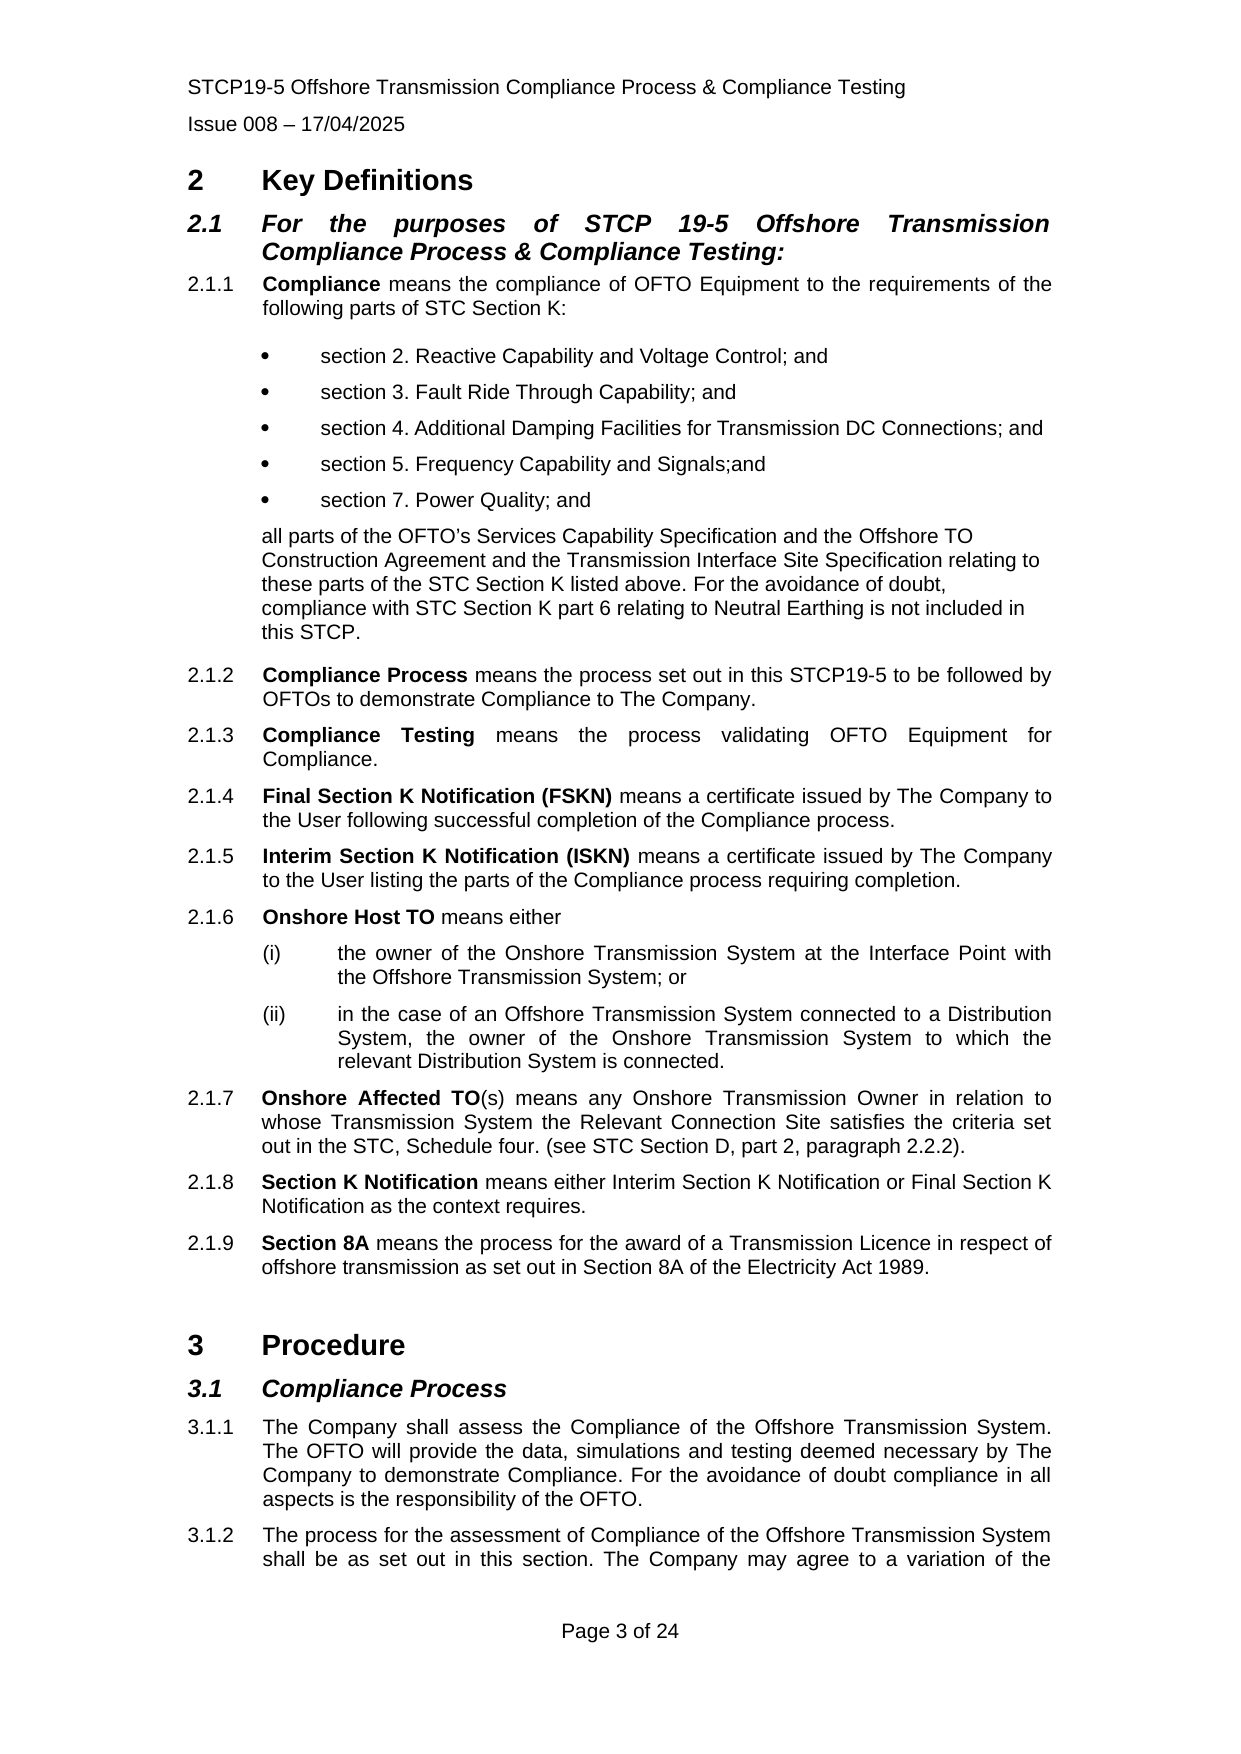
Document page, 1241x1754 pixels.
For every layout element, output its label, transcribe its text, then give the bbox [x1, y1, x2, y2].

subtitle Section K Notification means either Interim Section K Notification or Final Section K Notification as the context requires. [187, 1170, 1053, 1218]
subtitle Final Section K Notification (FSKN) means a certificate issued by The Company to the User following successful completion of the Compliance process. [187, 784, 1053, 832]
subtitle Interim Section K Notification (ISKN) means a certificate issued by The Company to the User listing the parts of the Compliance process requiring completion. [187, 844, 1053, 892]
text all parts of the OFTO’s Services Capability Specification and the Offshore TO Construction Agreement and the Transmission Interface Site Specification relating to these parts of the STC Section K listed above. For the avoidance of doubt, compliance with STC Section K part 6 relating to Neutral Earthing is not included in this STCP. [261, 524, 1053, 644]
subtitle Compliance Process means the process set out in this STCP19-5 to be followed by OFTOs to demonstrate Compliance to The Company. [187, 663, 1053, 711]
subtitle the owner of the Onshore Transmission System at the Interface Point with the Offshore Transmission System; or [262, 941, 1053, 989]
subtitle section 5. Frequency Capability and Signals;and [261, 452, 1053, 476]
subtitle For the purposes of STCP 19-5 Offshore Transmission Compliance Process & Compliance Testing: [187, 208, 1053, 266]
subtitle Compliance Testing means the process validating OFTO Equipment for Compliance. [187, 723, 1053, 771]
subtitle Compliance Process [187, 1373, 1053, 1402]
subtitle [187, 1523, 1053, 1571]
subtitle Onshore Host TO means either [187, 904, 1053, 928]
subtitle in the case of an Offshore Transmission System connected to a Distribution System, the owner of the Onshore Transmission System to which the relevant Distribution System is connected. [262, 1001, 1053, 1073]
subtitle Compliance means the compliance of OFTO Equipment to the requirements of the following parts of STC Section K: [187, 272, 1053, 320]
subtitle Onshore Affected TO(s) means any Onshore Transmission Owner in relation to whose Transmission System the Relevant Connection Site satisfies the criteria set out in the STC, Schedule four. (see STC Section D, part 2, paragraph 2.2.2). [187, 1086, 1053, 1158]
subtitle section 7. Power Quality; and [261, 488, 1053, 512]
subtitle The Company shall assess the Compliance of the Offshore Transmission System. The OFTO will provide the data, simulations and testing deemed necessary by The Company to demonstrate Compliance. For the avoidance of doubt compliance in all aspects is the responsibility of the OFTO. [187, 1415, 1053, 1511]
subtitle Procedure [187, 1327, 1053, 1361]
subtitle Key Definitions [187, 162, 1053, 196]
subtitle section 3. Fault Ride Through Capability; and [261, 380, 1053, 404]
subtitle section 4. Additional Damping Facilities for Transmission DC Connections; and [261, 416, 1053, 440]
subtitle Section 8A means the process for the award of a Transmission Licence in respect of offshore transmission as set out in Section 8A of the Electricity Act 1989. [187, 1231, 1053, 1278]
subtitle section 2. Reactive Capability and Voltage Control; and [261, 344, 1053, 368]
